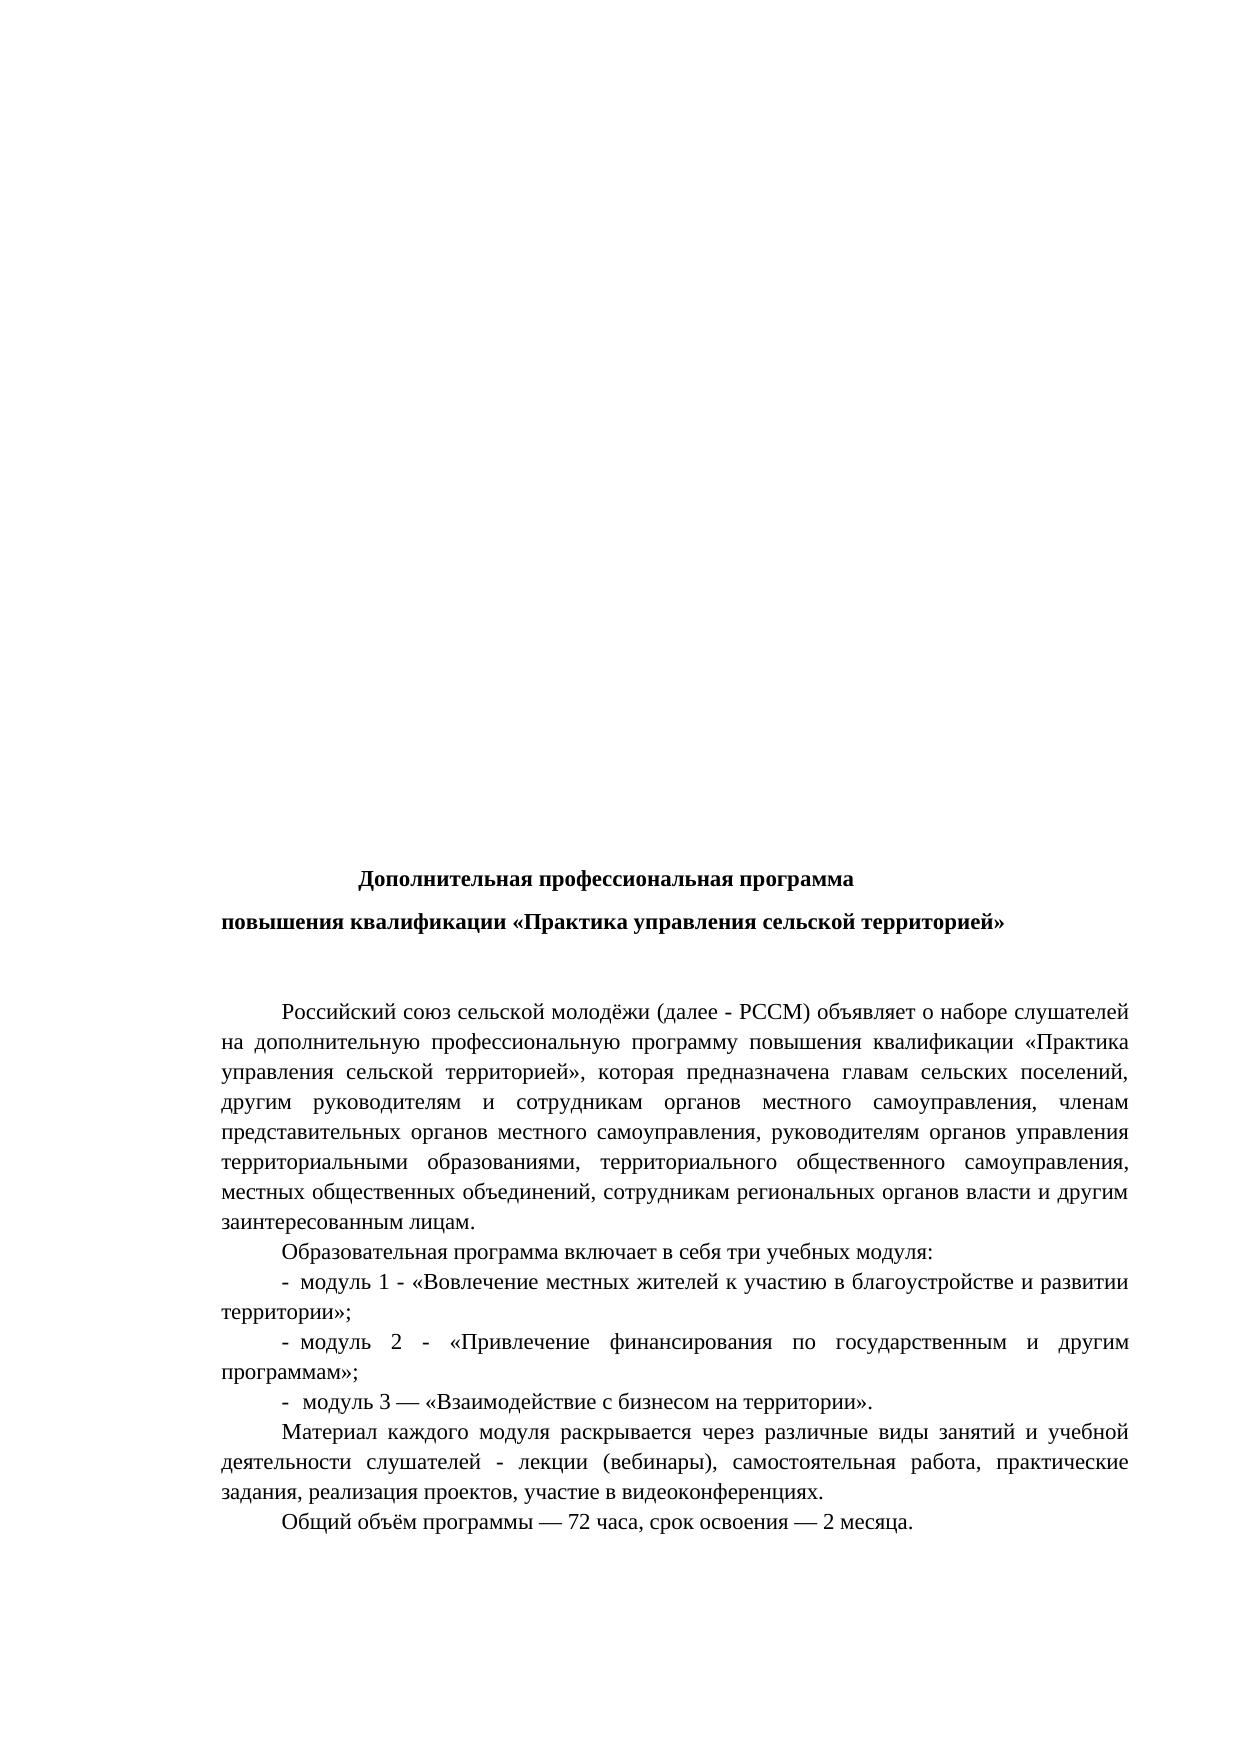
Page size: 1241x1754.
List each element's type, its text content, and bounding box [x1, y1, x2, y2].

text Российский союз сельской молодёжи (далее - РССМ) объявляет о наборе слушателей на дополнительную профессиональную программу повышения квалификации «Практика управления сельской территорией», которая предназначена главам сельских поселений, другим руководителям и сотрудникам органов местного самоуправления, членам представительных органов местного самоуправления, руководителям органов управления территориальными образованиями, территориального общественного самоуправления, местных общественных объединений, сотрудникам региональных органов власти и другим заинтересованным лицам. [221, 996, 1130, 1236]
list модуль 1 - «Вовлечение местных жителей к участию в благоустройстве и развитии территории»; [221, 1266, 1130, 1326]
text Дополнительная профессиональная программа [221, 868, 1130, 891]
list модуль 3 — «Взаимодействие с бизнесом на территории». [221, 1386, 1130, 1416]
list модуль 2 - «Привлечение финансирования по государственным и другим программам»; [221, 1326, 1130, 1386]
text Материал каждого модуля раскрывается через различные виды занятий и учебной деятельности слушателей - лекции (вебинары), самостоятельная работа, практические задания, реализация проектов, участие в видеоконференциях. [221, 1416, 1130, 1506]
text повышения квалификации «Практика управления сельской территорией» [221, 911, 1130, 934]
text Образовательная программа включает в себя три учебных модуля: [221, 1236, 1130, 1266]
text Общий объём программы — 72 часа, срок освоения — 2 месяца. [221, 1506, 1130, 1536]
